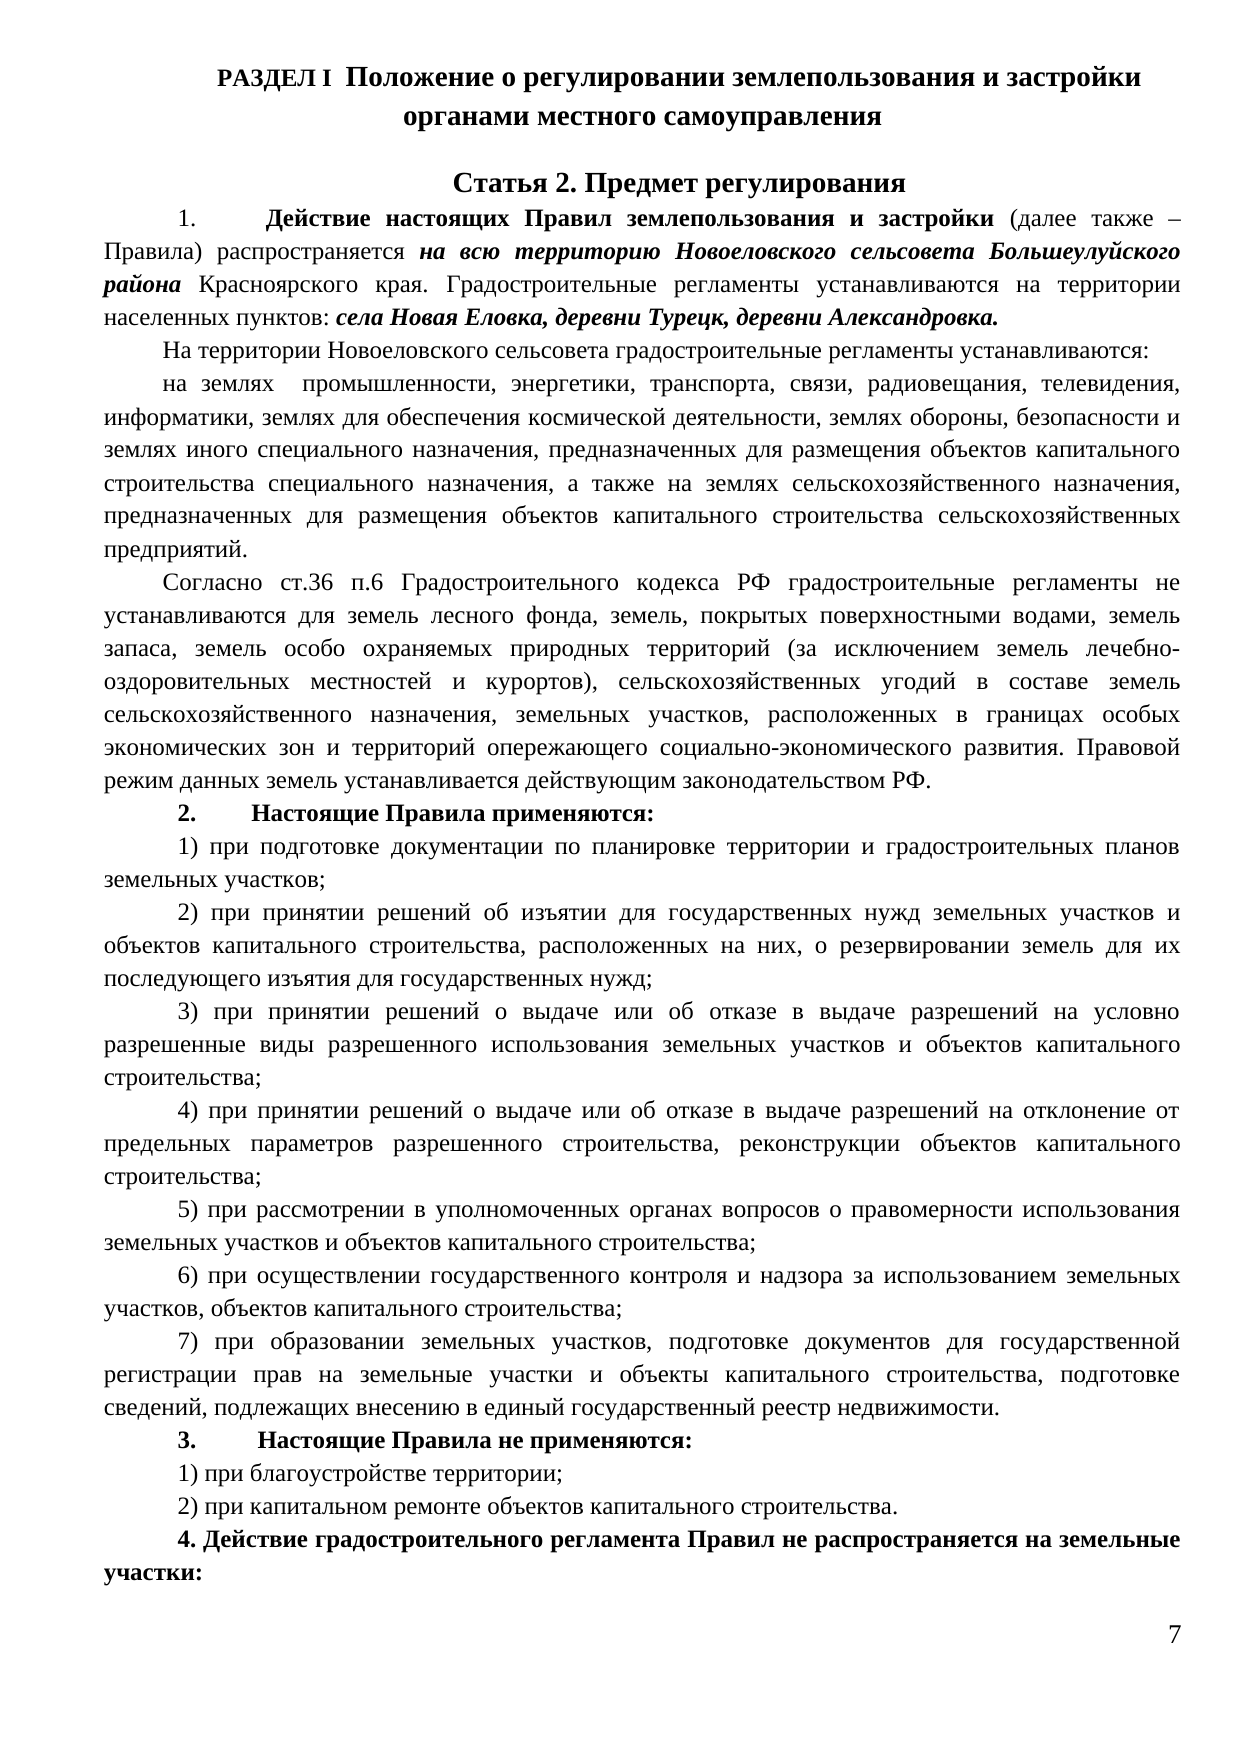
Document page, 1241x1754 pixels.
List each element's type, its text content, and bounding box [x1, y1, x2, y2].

text Согласно ст.36 п.6 Градостроительного кодекса РФ градостроительные регламенты не устанавливаются для земель лесного фонда, земель, покрытых поверхностными водами, земель запаса, земель особо охраняемых природных территорий (за исключением земель лечебно-оздоровительных местностей и курортов), сельскохозяйственных угодий в составе земель сельскохозяйственного назначения, земельных участков, расположенных в границах особых экономических зон и территорий опережающего социально-экономического развития. Правовой режим данных земель устанавливается действующим законодательством РФ. [103, 567, 1181, 793]
text 3. Настоящие Правила не применяются: [103, 1425, 1181, 1454]
text 2) при принятии решений об изъятии для государственных нужд земельных участков и объектов капитального строительства, расположенных на них, о резервировании земель для их последующего изъятия для государственных нужд; [103, 897, 1181, 992]
text 4) при принятии решений о выдаче или об отказе в выдаче разрешений на отклонение от предельных параметров разрешенного строительства, реконструкции объектов капитального строительства; [103, 1095, 1181, 1190]
text 5) при рассмотрении в уполномоченных органах вопросов о правомерности использования земельных участков и объектов капитального строительства; [103, 1194, 1181, 1256]
text 2. Настоящие Правила применяются: [103, 798, 1181, 827]
text РАЗДЕЛ I Положение о регулировании землепользования и застройки органами местного самоуправления [103, 59, 1181, 131]
text Статья 2. Предмет регулирования [103, 165, 1181, 198]
text 6) при осуществлении государственного контроля и надзора за использованием земельных участков, объектов капитального строительства; [103, 1260, 1181, 1322]
text 3) при принятии решений о выдаче или об отказе в выдаче разрешений на условно разрешенные виды разрешенного использования земельных участков и объектов капитального строительства; [103, 996, 1181, 1091]
text 7) при образовании земельных участков, подготовке документов для государственной регистрации прав на земельные участки и объекты капитального строительства, подготовке сведений, подлежащих внесению в единый государственный реестр недвижимости. [103, 1326, 1181, 1421]
text На территории Новоеловского сельсовета градостроительные регламенты устанавливаются: [103, 336, 1181, 364]
text 2) при капитальном ремонте объектов капитального строительства. [103, 1491, 1181, 1520]
text на землях промышленности, энергетики, транспорта, связи, радиовещания, телевидения, информатики, землях для обеспечения космической деятельности, землях обороны, безопасности и землях иного специального назначения, предназначенных для размещения объектов капитального строительства специального назначения, а также на землях сельскохозяйственного назначения, предназначенных для размещения объектов капитального строительства сельскохозяйственных предприятий. [103, 368, 1181, 562]
text 4. Действие градостроительного регламента Правил не распространяется на земельные участки: [103, 1524, 1181, 1586]
text 1. Действие настоящих Правил землепользования и застройки (далее также – Правила) распространяется на всю территорию Новоеловского сельсовета Большеулуйского района Красноярского края. Градостроительные регламенты устанавливаются на территории населенных пунктов: села Новая Еловка, деревни Турецк, деревни Александровка. [103, 203, 1181, 331]
text 1) при благоустройстве территории; [103, 1458, 1181, 1487]
text 1) при подготовке документации по планировке территории и градостроительных планов земельных участков; [103, 831, 1181, 893]
